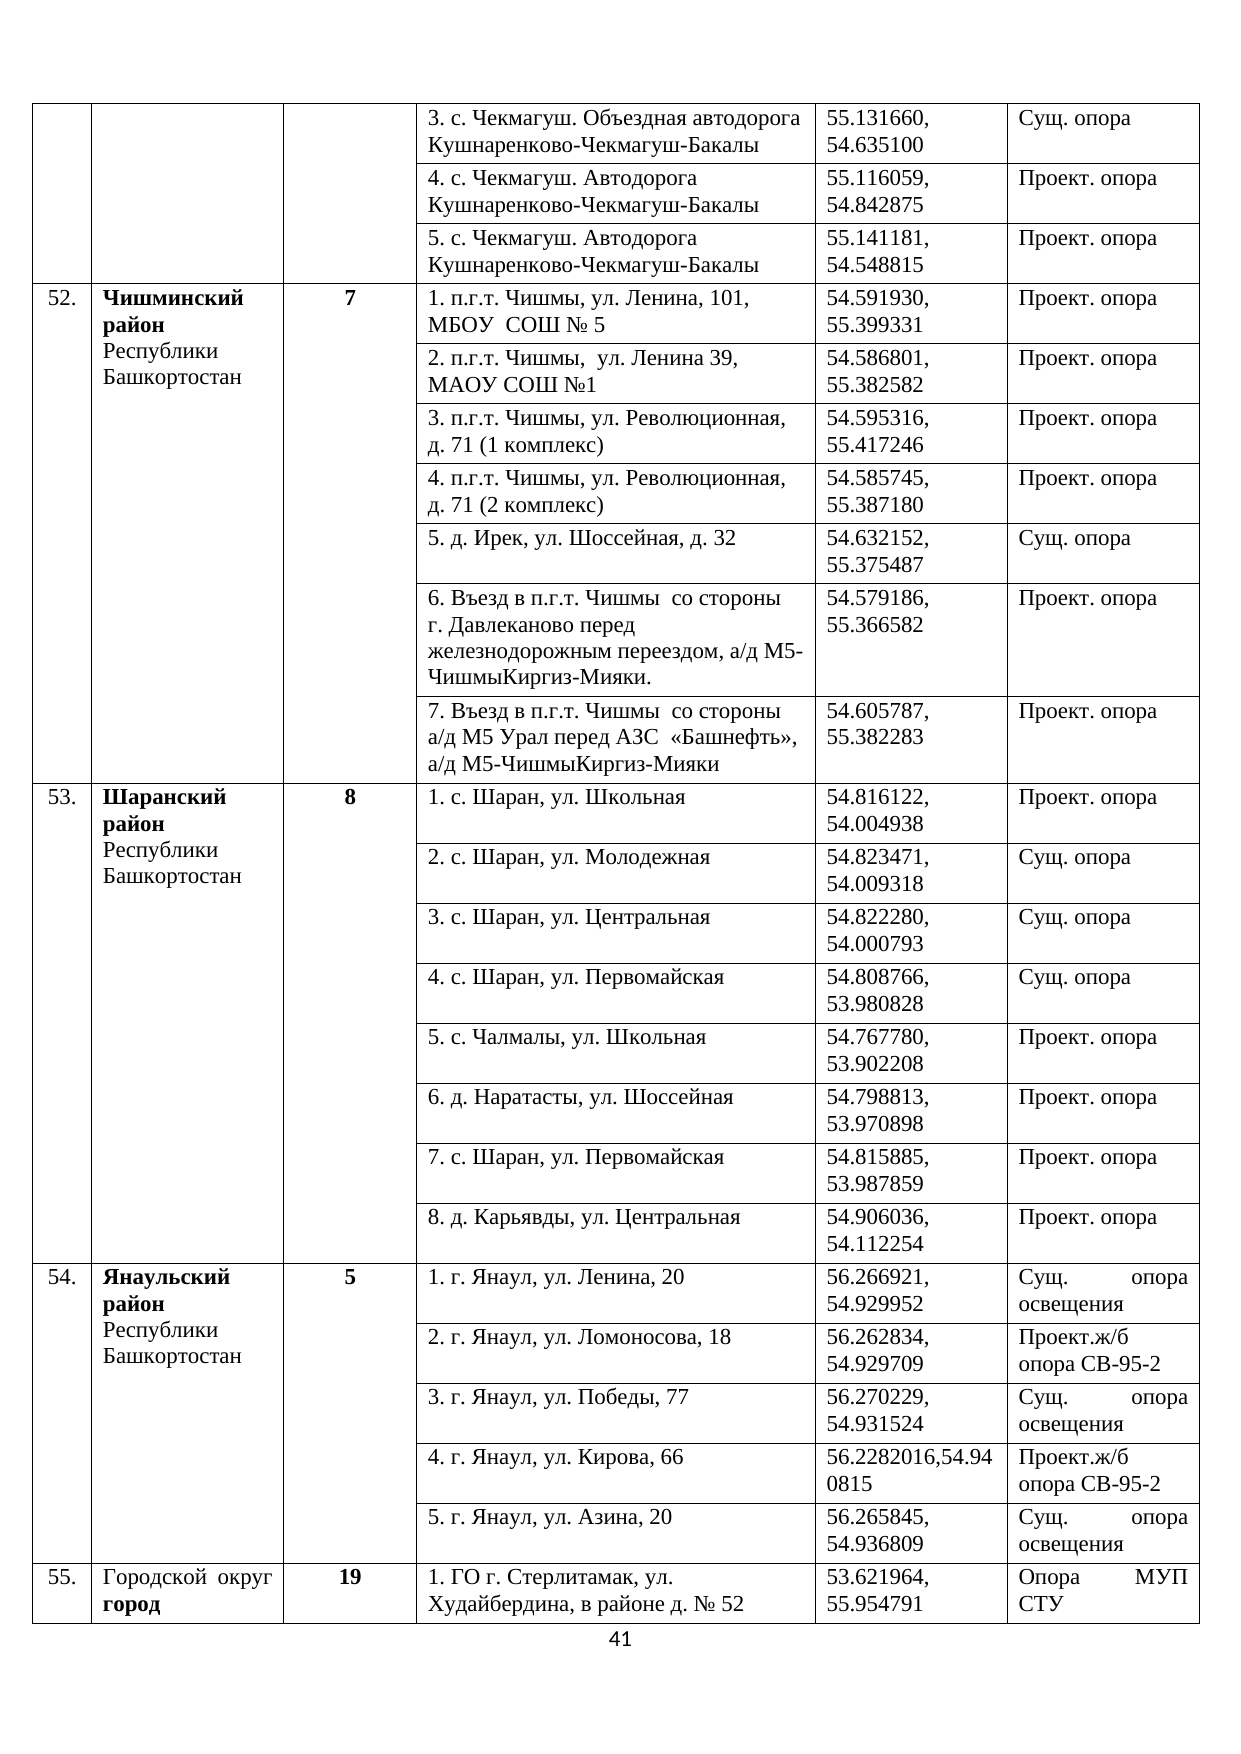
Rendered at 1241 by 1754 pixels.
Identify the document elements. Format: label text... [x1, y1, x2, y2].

table_cell Сущ. опора [1008, 104, 1199, 163]
table_cell Проект.ж/б опора СВ-95-2 [1008, 1444, 1199, 1502]
table_cell Проект. опора [1008, 1204, 1199, 1262]
table_cell 54.585745, 55.387180 [816, 464, 1007, 523]
table_cell 54.823471, 54.009318 [816, 844, 1007, 902]
table_cell 55.131660, 54.635100 [816, 104, 1007, 163]
table_cell 54.595316, 55.417246 [816, 404, 1007, 463]
table_cell Сущ. опора [1008, 904, 1199, 962]
table_cell 1. ГО г. Стерлитамак, ул. Худайбердина, в районе д. № 52 [417, 1564, 815, 1622]
table_cell 8 [284, 784, 416, 1262]
table_cell Сущ. опора [1008, 964, 1199, 1022]
table_cell Проект. опора [1008, 284, 1199, 343]
table_cell 54.822280, 54.000793 [816, 904, 1007, 962]
table_cell Сущ. опора освещения [1008, 1264, 1199, 1322]
table_cell 1. п.г.т. Чишмы, ул. Ленина, 101, МБОУ СОШ № 5 [417, 284, 815, 343]
table_cell 56.265845, 54.936809 [816, 1504, 1007, 1562]
table_cell Сущ. опора [1008, 844, 1199, 902]
table_cell 54.767780, 53.902208 [816, 1024, 1007, 1082]
table_cell Проект. опора [1008, 224, 1199, 283]
table_cell Проект. опора [1008, 464, 1199, 523]
table_cell 54.591930, 55.399331 [816, 284, 1007, 343]
table_cell Проект. опора [1008, 1024, 1199, 1082]
table_cell 54.798813, 53.970898 [816, 1084, 1007, 1142]
table_cell Шаранский район Республики Башкортостан [92, 784, 283, 1262]
table_cell 1. с. Шаран, ул. Школьная [417, 784, 815, 842]
table_cell 4. п.г.т. Чишмы, ул. Революционная, д. 71 (2 комплекс) [417, 464, 815, 523]
table_cell 53. [33, 784, 91, 1262]
table_cell 55. [33, 1564, 91, 1622]
table_cell 53.621964, 55.954791 [816, 1564, 1007, 1622]
table_cell 3. с. Шаран, ул. Центральная [417, 904, 815, 962]
table_cell 2. п.г.т. Чишмы, ул. Ленина 39, МАОУ СОШ №1 [417, 344, 815, 403]
table_cell 3. с. Чекмагуш. Объездная автодорога Кушнаренково-Чекмагуш-Бакалы [417, 104, 815, 163]
table_cell 54.906036, 54.112254 [816, 1204, 1007, 1262]
table_cell Сущ. опора освещения [1008, 1384, 1199, 1442]
table_cell 54.816122, 54.004938 [816, 784, 1007, 842]
table_cell 5. с. Чалмалы, ул. Школьная [417, 1024, 815, 1082]
table_cell 55.141181, 54.548815 [816, 224, 1007, 283]
table_cell Чишминский район Республики Башкортостан [92, 284, 283, 782]
table_cell 56.266921, 54.929952 [816, 1264, 1007, 1322]
table_cell 54.579186, 55.366582 [816, 584, 1007, 696]
table_cell 7. с. Шаран, ул. Первомайская [417, 1144, 815, 1202]
table_cell 54.586801, 55.382582 [816, 344, 1007, 403]
table_cell 2. г. Янаул, ул. Ломоносова, 18 [417, 1324, 815, 1382]
table_cell 8. д. Карьявды, ул. Центральная [417, 1204, 815, 1262]
table_cell Проект. опора [1008, 164, 1199, 223]
table_cell 56.270229, 54.931524 [816, 1384, 1007, 1442]
table_cell Проект.ж/б опора СВ-95-2 [1008, 1324, 1199, 1382]
table_cell Проект. опора [1008, 1084, 1199, 1142]
table_cell 56.2282016,54.940815 [816, 1444, 1007, 1502]
table_cell 54.808766, 53.980828 [816, 964, 1007, 1022]
table_cell Опора МУП СТУ [1008, 1564, 1199, 1622]
table_cell 55.116059, 54.842875 [816, 164, 1007, 223]
table_cell 4. с. Чекмагуш. Автодорога Кушнаренково-Чекмагуш-Бакалы [417, 164, 815, 223]
table_cell Проект. опора [1008, 404, 1199, 463]
table_cell 4. с. Шаран, ул. Первомайская [417, 964, 815, 1022]
table_cell 5. г. Янаул, ул. Азина, 20 [417, 1504, 815, 1562]
table_cell Проект. опора [1008, 697, 1199, 782]
table_cell Проект. опора [1008, 1144, 1199, 1202]
table_cell 4. г. Янаул, ул. Кирова, 66 [417, 1444, 815, 1502]
table_cell 5 [284, 1264, 416, 1562]
table_cell 52. [33, 284, 91, 782]
table_cell 6. д. Наратасты, ул. Шоссейная [417, 1084, 815, 1142]
table_cell 56.262834, 54.929709 [816, 1324, 1007, 1382]
table_cell Проект. опора [1008, 784, 1199, 842]
table_cell 54. [33, 1264, 91, 1562]
table_cell Проект. опора [1008, 344, 1199, 403]
table_cell 3. г. Янаул, ул. Победы, 77 [417, 1384, 815, 1442]
table_cell 6. Въезд в п.г.т. Чишмы со стороны г. Давлеканово перед железнодорожным переездом, а/д М5-ЧишмыКиргиз-Мияки. [417, 584, 815, 696]
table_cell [92, 1564, 283, 1622]
table_cell 54.605787, 55.382283 [816, 697, 1007, 782]
table_cell 5. д. Ирек, ул. Шоссейная, д. 32 [417, 524, 815, 583]
table_cell 54.815885, 53.987859 [816, 1144, 1007, 1202]
table_cell 2. с. Шаран, ул. Молодежная [417, 844, 815, 902]
table_cell 7. Въезд в п.г.т. Чишмы со стороны а/д М5 Урал перед АЗС «Башнефть», а/д М5-ЧишмыКиргиз-Мияки [417, 697, 815, 782]
table_cell 19 [284, 1564, 416, 1622]
table_cell Сущ. опора [1008, 524, 1199, 583]
table_cell 1. г. Янаул, ул. Ленина, 20 [417, 1264, 815, 1322]
table_cell 5. с. Чекмагуш. Автодорога Кушнаренково-Чекмагуш-Бакалы [417, 224, 815, 283]
table_cell Сущ. опора освещения [1008, 1504, 1199, 1562]
table_cell Проект. опора [1008, 584, 1199, 696]
table_cell 3. п.г.т. Чишмы, ул. Революционная, д. 71 (1 комплекс) [417, 404, 815, 463]
table_cell Янаульский район Республики Башкортостан [92, 1264, 283, 1562]
table_cell 54.632152, 55.375487 [816, 524, 1007, 583]
table_cell 7 [284, 284, 416, 782]
